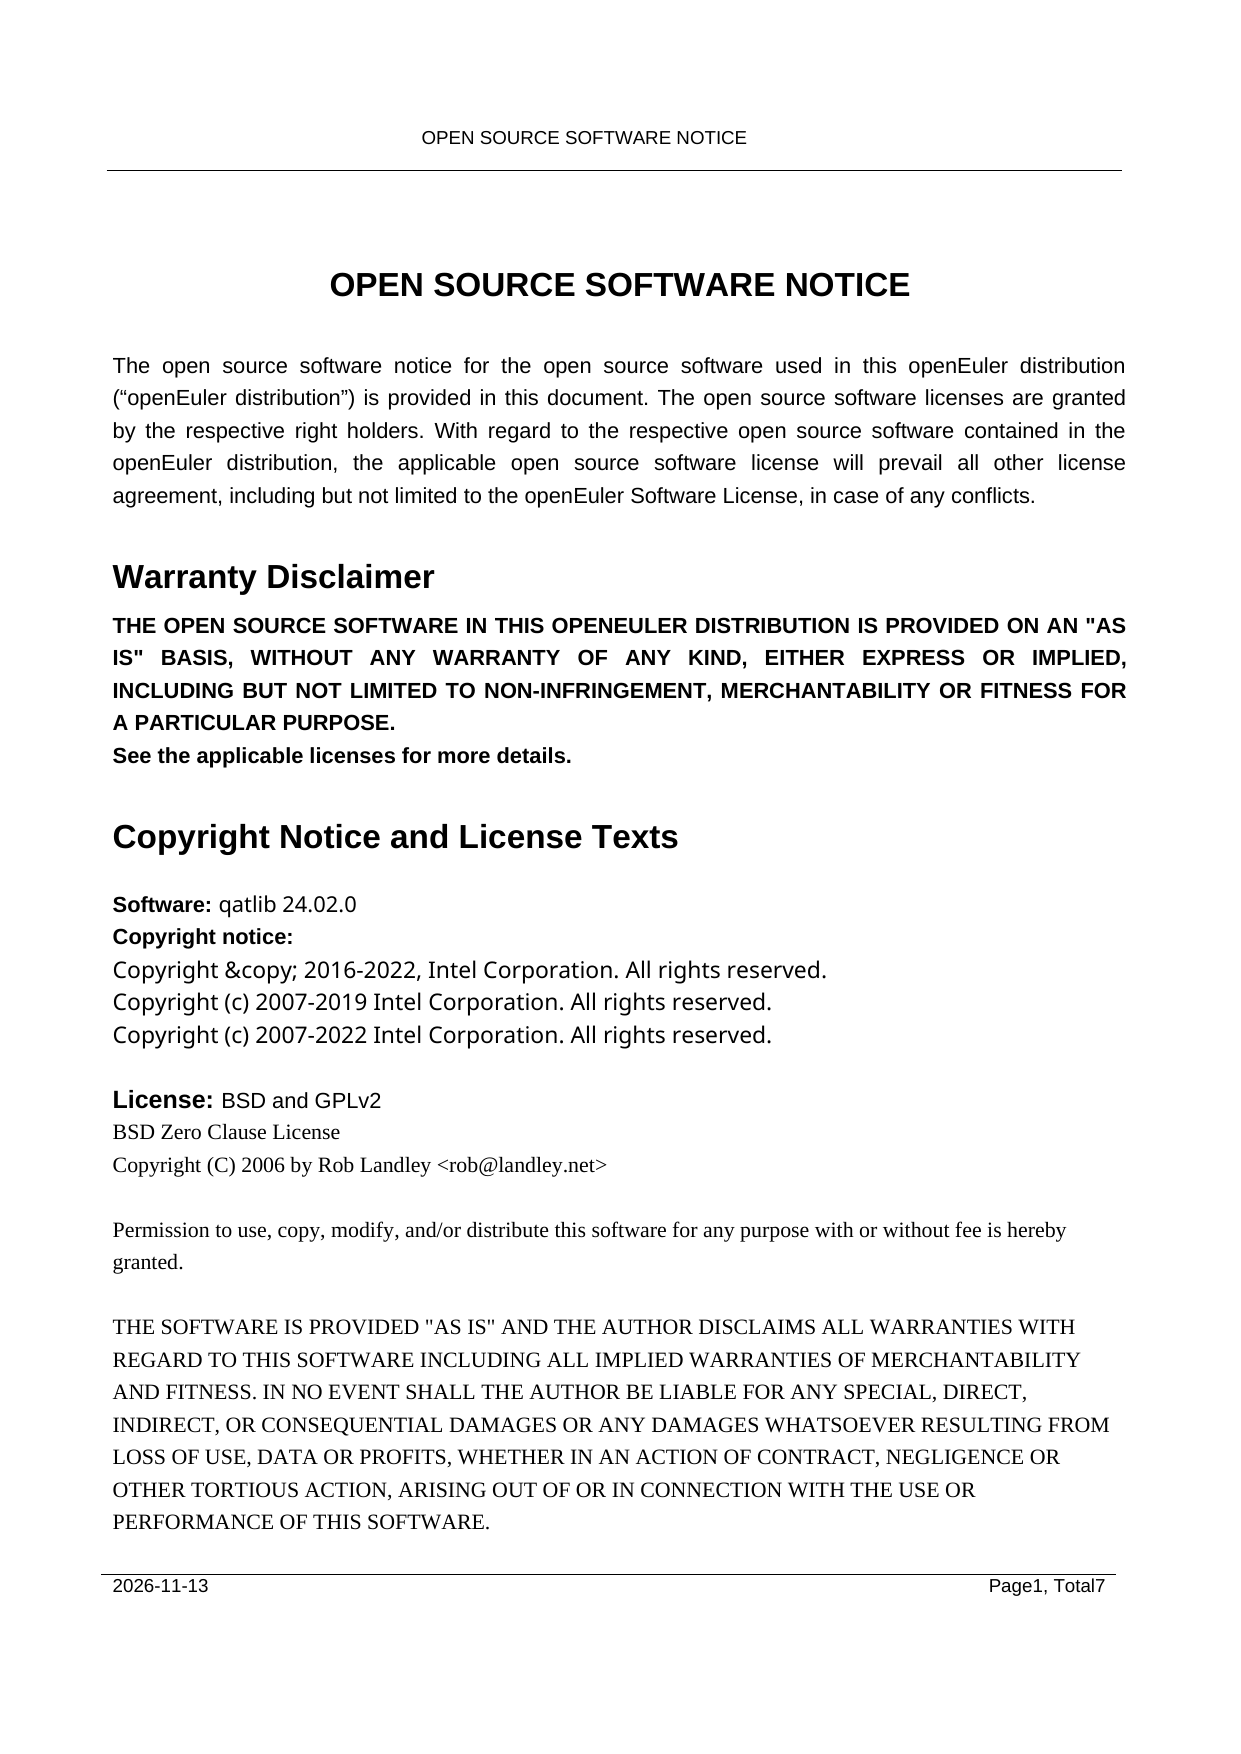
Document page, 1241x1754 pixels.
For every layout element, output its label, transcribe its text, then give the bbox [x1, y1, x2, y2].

text THE SOFTWARE IS PROVIDED "AS IS" AND THE AUTHOR DISCLAIMS ALL WARRANTIES WITH REGARD TO THIS SOFTWARE INCLUDING ALL IMPLIED WARRANTIES OF MERCHANTABILITY AND FITNESS. IN NO EVENT SHALL THE AUTHOR BE LIABLE FOR ANY SPECIAL, DIRECT, INDIRECT, OR CONSEQUENTIAL DAMAGES OR ANY DAMAGES WHATSOEVER RESULTING FROM LOSS OF USE, DATA OR PROFITS, WHETHER IN AN ACTION OF CONTRACT, NEGLIGENCE OR OTHER TORTIOUS ACTION, ARISING OUT OF OR IN CONNECTION WITH THE USE OR PERFORMANCE OF THIS SOFTWARE. [112, 1311, 1128, 1538]
text Permission to use, copy, modify, and/or distribute this software for any purpose with or without fee is hereby granted. [112, 1213, 1128, 1278]
text BSD Zero Clause License [112, 1116, 1128, 1148]
text License: BSD and GPLv2 [112, 1083, 1128, 1116]
text Copyright notice: [112, 921, 1128, 953]
text Copyright &copy; 2016-2022, Intel Corporation. All rights reserved. [112, 953, 1128, 986]
text OPEN SOURCE SOFTWARE NOTICE [112, 251, 1128, 316]
text Copyright Notice and License Texts [112, 804, 1128, 869]
text Copyright (c) 2007-2022 Intel Corporation. All rights reserved. [112, 1018, 1128, 1083]
text Copyright (C) 2006 by Rob Landley <rob@landley.net> [112, 1148, 1128, 1181]
text THE OPEN SOURCE SOFTWARE IN THIS OPENEULER DISTRIBUTION IS PROVIDED ON AN "AS IS" BASIS, WITHOUT ANY WARRANTY OF ANY KIND, EITHER EXPRESS OR IMPLIED, INCLUDING BUT NOT LIMITED TO NON-INFRINGEMENT, MERCHANTABILITY OR FITNESS FOR A PARTICULAR PURPOSE. See the applicable licenses for more details. [112, 609, 1128, 771]
text Software: qatlib 24.02.0 [112, 888, 1128, 921]
text Warranty Disclaimer [112, 544, 1128, 609]
text Copyright (c) 2007-2019 Intel Corporation. All rights reserved. [112, 986, 1128, 1018]
text The open source software notice for the open source software used in this openEuler distribution (“openEuler distribution”) is provided in this document. The open source software licenses are granted by the respective right holders. With regard to the respective open source software contained in the openEuler distribution, the applicable open source software license will prevail all other license agreement, including but not limited to the openEuler Software License, in case of any conflicts. [112, 349, 1128, 511]
